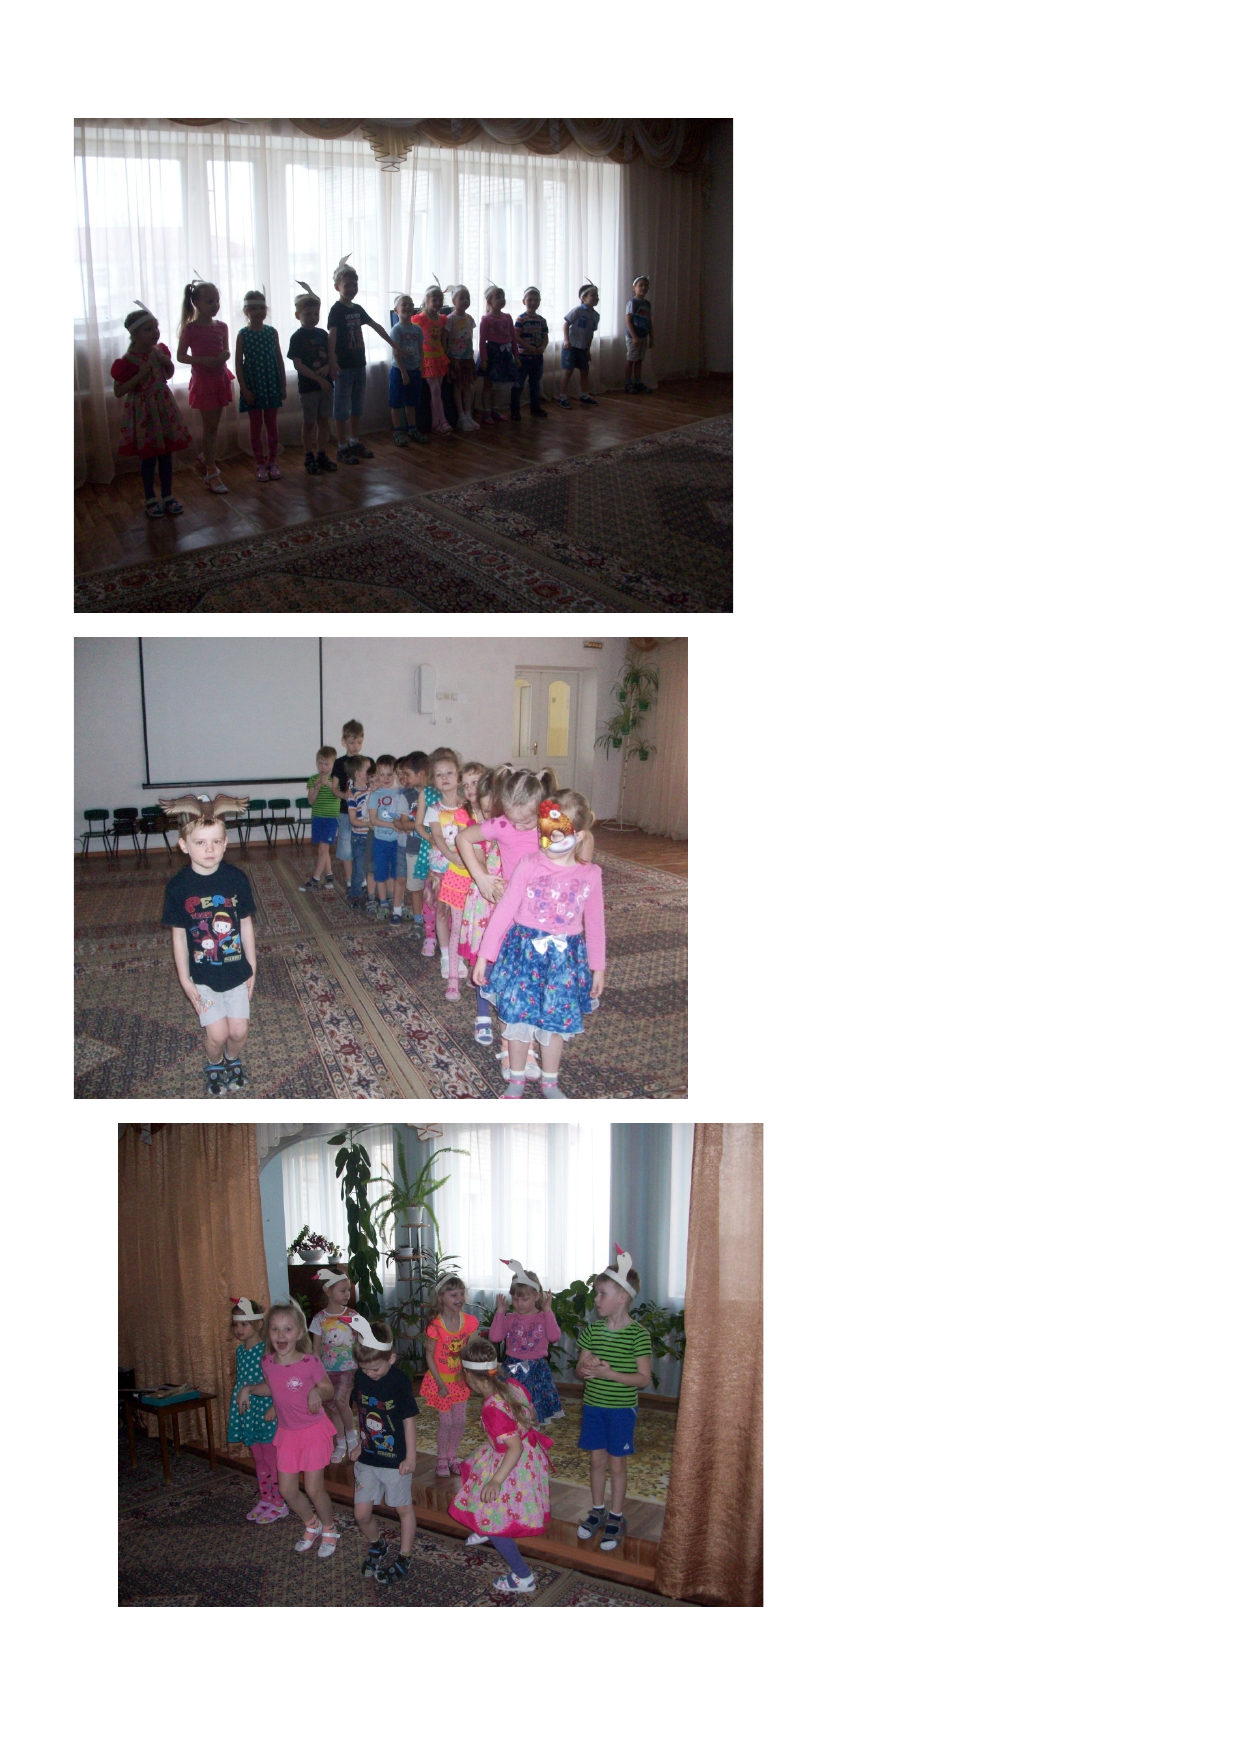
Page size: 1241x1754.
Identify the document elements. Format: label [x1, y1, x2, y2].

picture [118, 1123, 764, 1607]
picture [73, 637, 688, 1099]
picture [73, 118, 734, 613]
